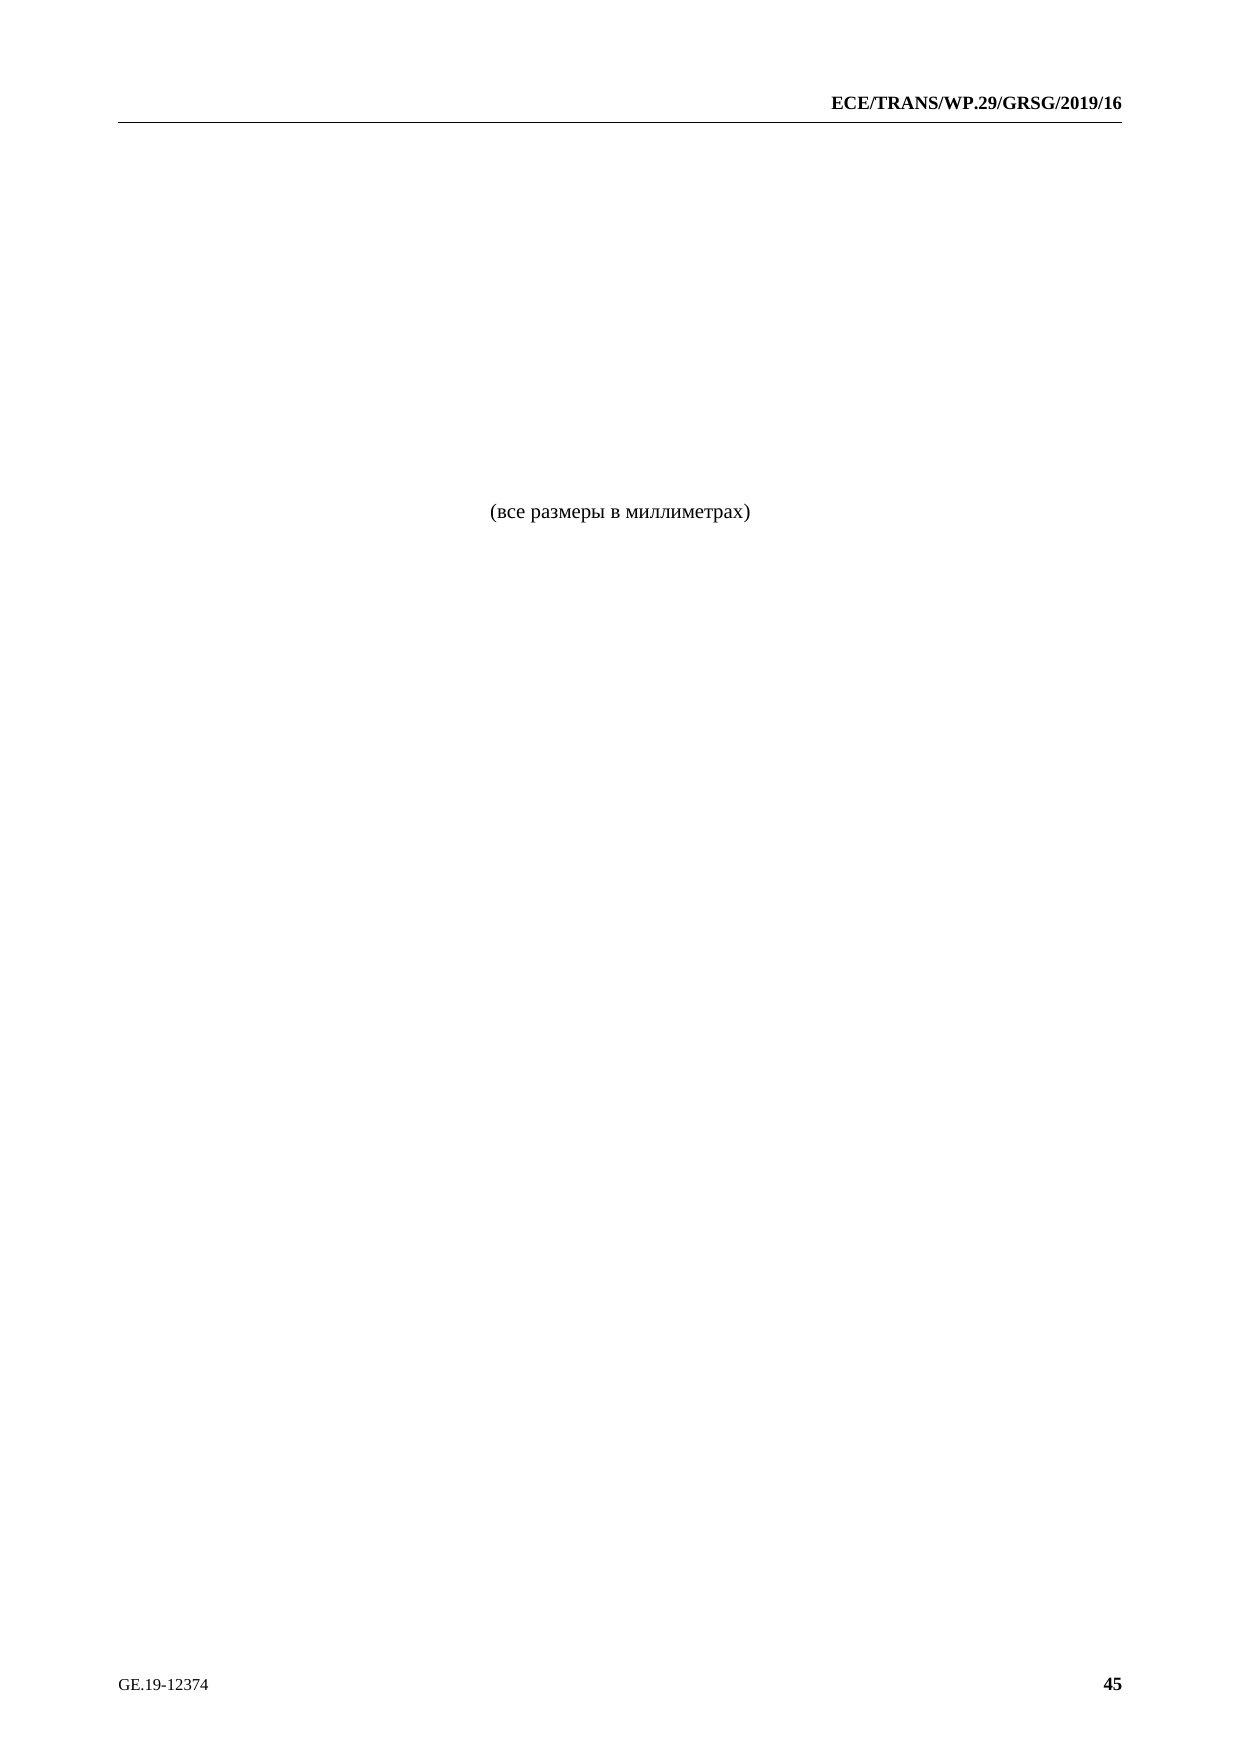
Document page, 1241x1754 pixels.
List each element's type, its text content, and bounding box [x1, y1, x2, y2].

text (все размеры в миллиметрах) [118, 498, 1122, 523]
